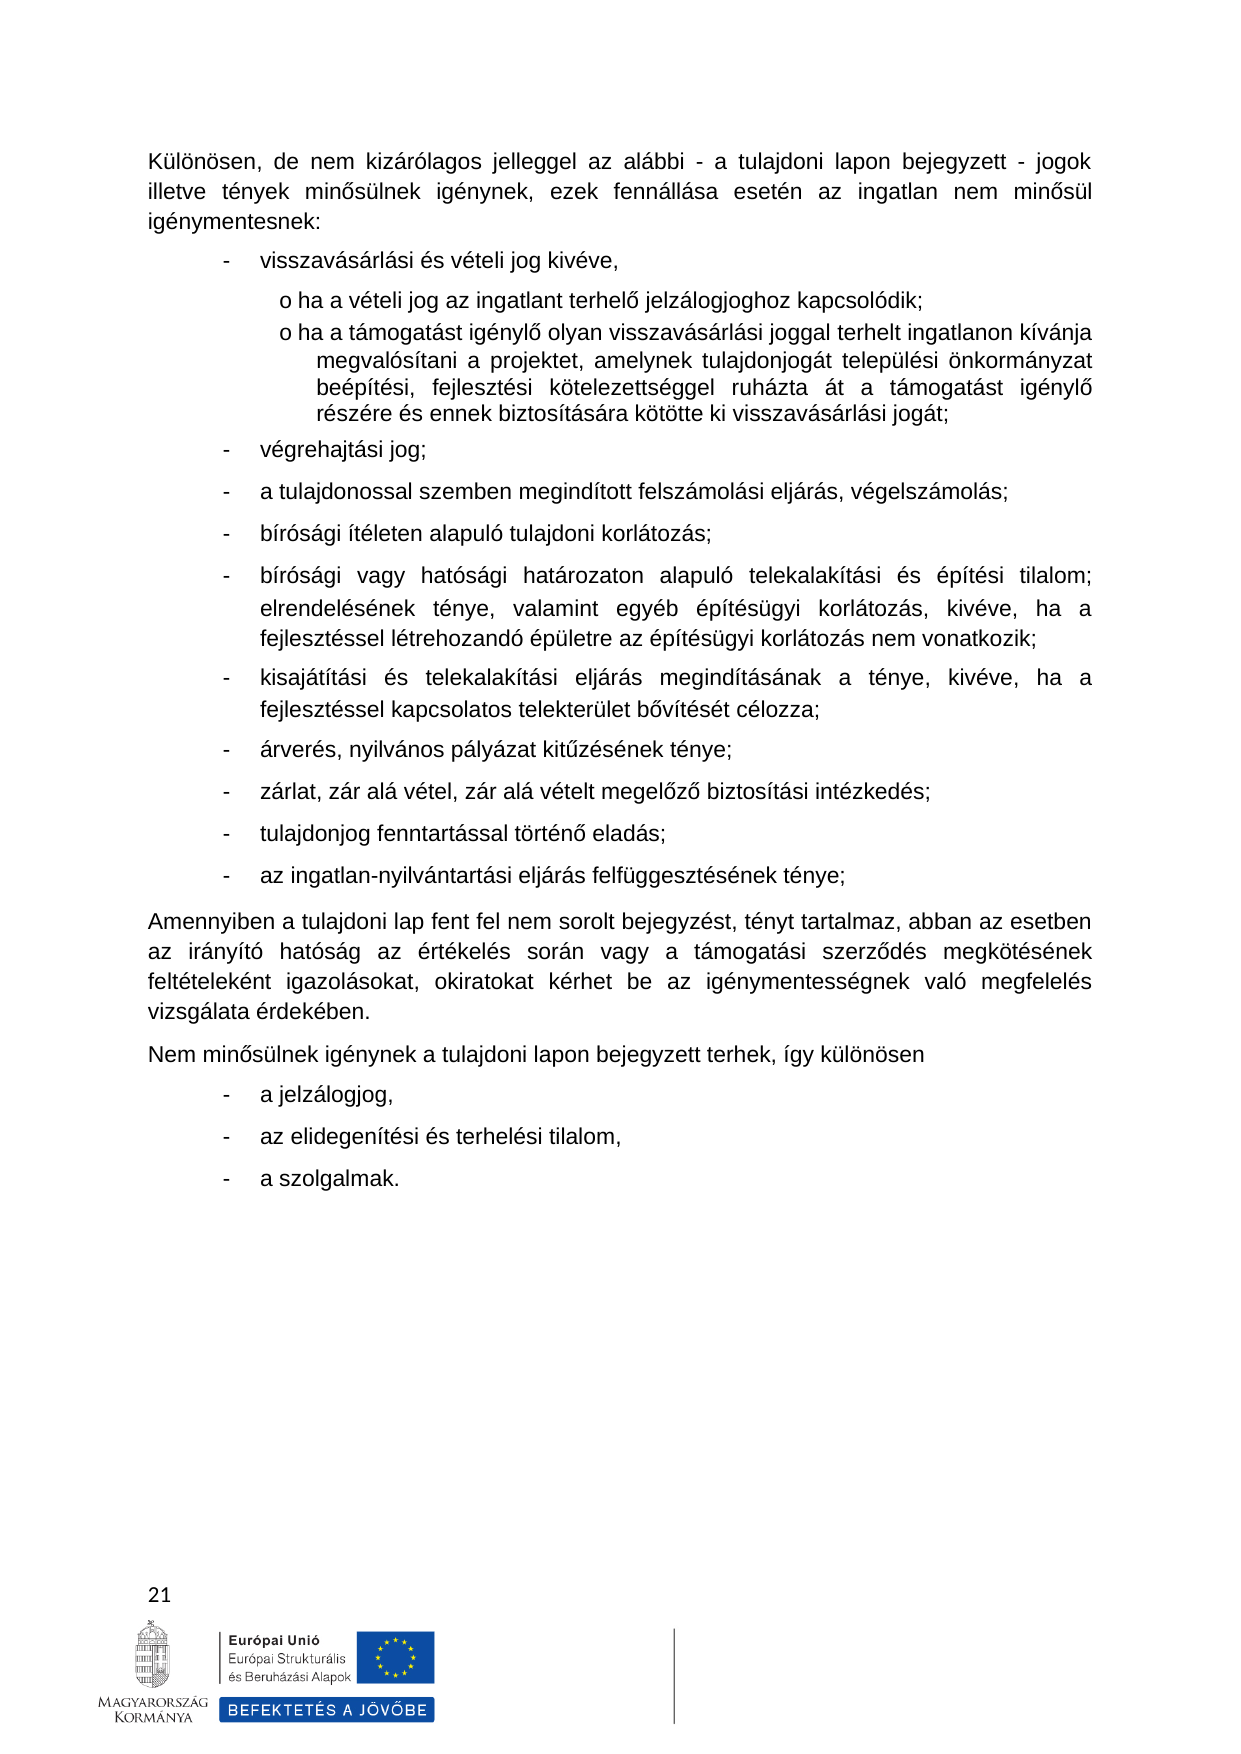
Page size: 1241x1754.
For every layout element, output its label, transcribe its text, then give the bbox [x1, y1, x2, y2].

list kisajátítási és telekalakítási eljárás megindításának a ténye, kivéve, ha a fejlesztéssel kapcsolatos telekterület bővítését célozza; [223, 661, 1093, 723]
list a jelzálogjog, [223, 1077, 1093, 1109]
list bírósági ítéleten alapuló tulajdoni korlátozás; [223, 517, 1093, 548]
list visszavásárlási és vételi jog kivéve, [223, 244, 1093, 276]
list a tulajdonossal szemben megindított felszámolási eljárás, végelszámolás; [223, 475, 1093, 506]
list zárlat, zár alá vétel, zár alá vételt megelőző biztosítási intézkedés; [223, 775, 1093, 806]
text Különösen, de nem kizárólagos jelleggel az alábbi - a tulajdoni lapon bejegyzett - jogok illetve tények minősülnek igénynek, ezek fennállása esetén az ingatlan nem minősül igénymentesnek: [148, 148, 1093, 234]
list bírósági vagy hatósági határozaton alapuló telekalakítási és építési tilalom; elrendelésének ténye, valamint egyéb építésügyi korlátozás, kivéve, ha a fejlesztéssel létrehozandó épületre az építésügyi korlátozás nem vonatkozik; [223, 559, 1093, 651]
list ha a támogatást igénylő olyan visszavásárlási joggal terhelt ingatlanon kívánja megvalósítani a projektet, amelynek tulajdonjogát települési önkormányzat beépítési, fejlesztési kötelezettséggel ruházta át a támogatást igénylő részére és ennek biztosítására kötötte ki visszavásárlási jogát; [279, 319, 1093, 427]
text Amennyiben a tulajdoni lap fent fel nem sorolt bejegyzést, tényt tartalmaz, abban az esetben az irányító hatóság az értékelés során vagy a támogatási szerződés megkötésének feltételeként igazolásokat, okiratokat kérhet be az igénymentességnek való megfelelés vizsgálata érdekében. [148, 908, 1093, 1025]
text Nem minősülnek igénynek a tulajdoni lapon bejegyzett terhek, így különösen [148, 1041, 1093, 1067]
list az elidegenítési és terhelési tilalom, [223, 1120, 1093, 1151]
list ha a vételi jog az ingatlant terhelő jelzálogjoghoz kapcsolódik; [279, 287, 1093, 315]
list az ingatlan-nyilvántartási eljárás felfüggesztésének ténye; [223, 859, 1093, 891]
list végrehajtási jog; [223, 433, 1093, 464]
list a szolgalmak. [223, 1162, 1093, 1193]
list tulajdonjog fenntartással történő eladás; [223, 817, 1093, 848]
list árverés, nyilvános pályázat kitűzésének ténye; [223, 733, 1093, 764]
picture [23, 1581, 685, 1754]
